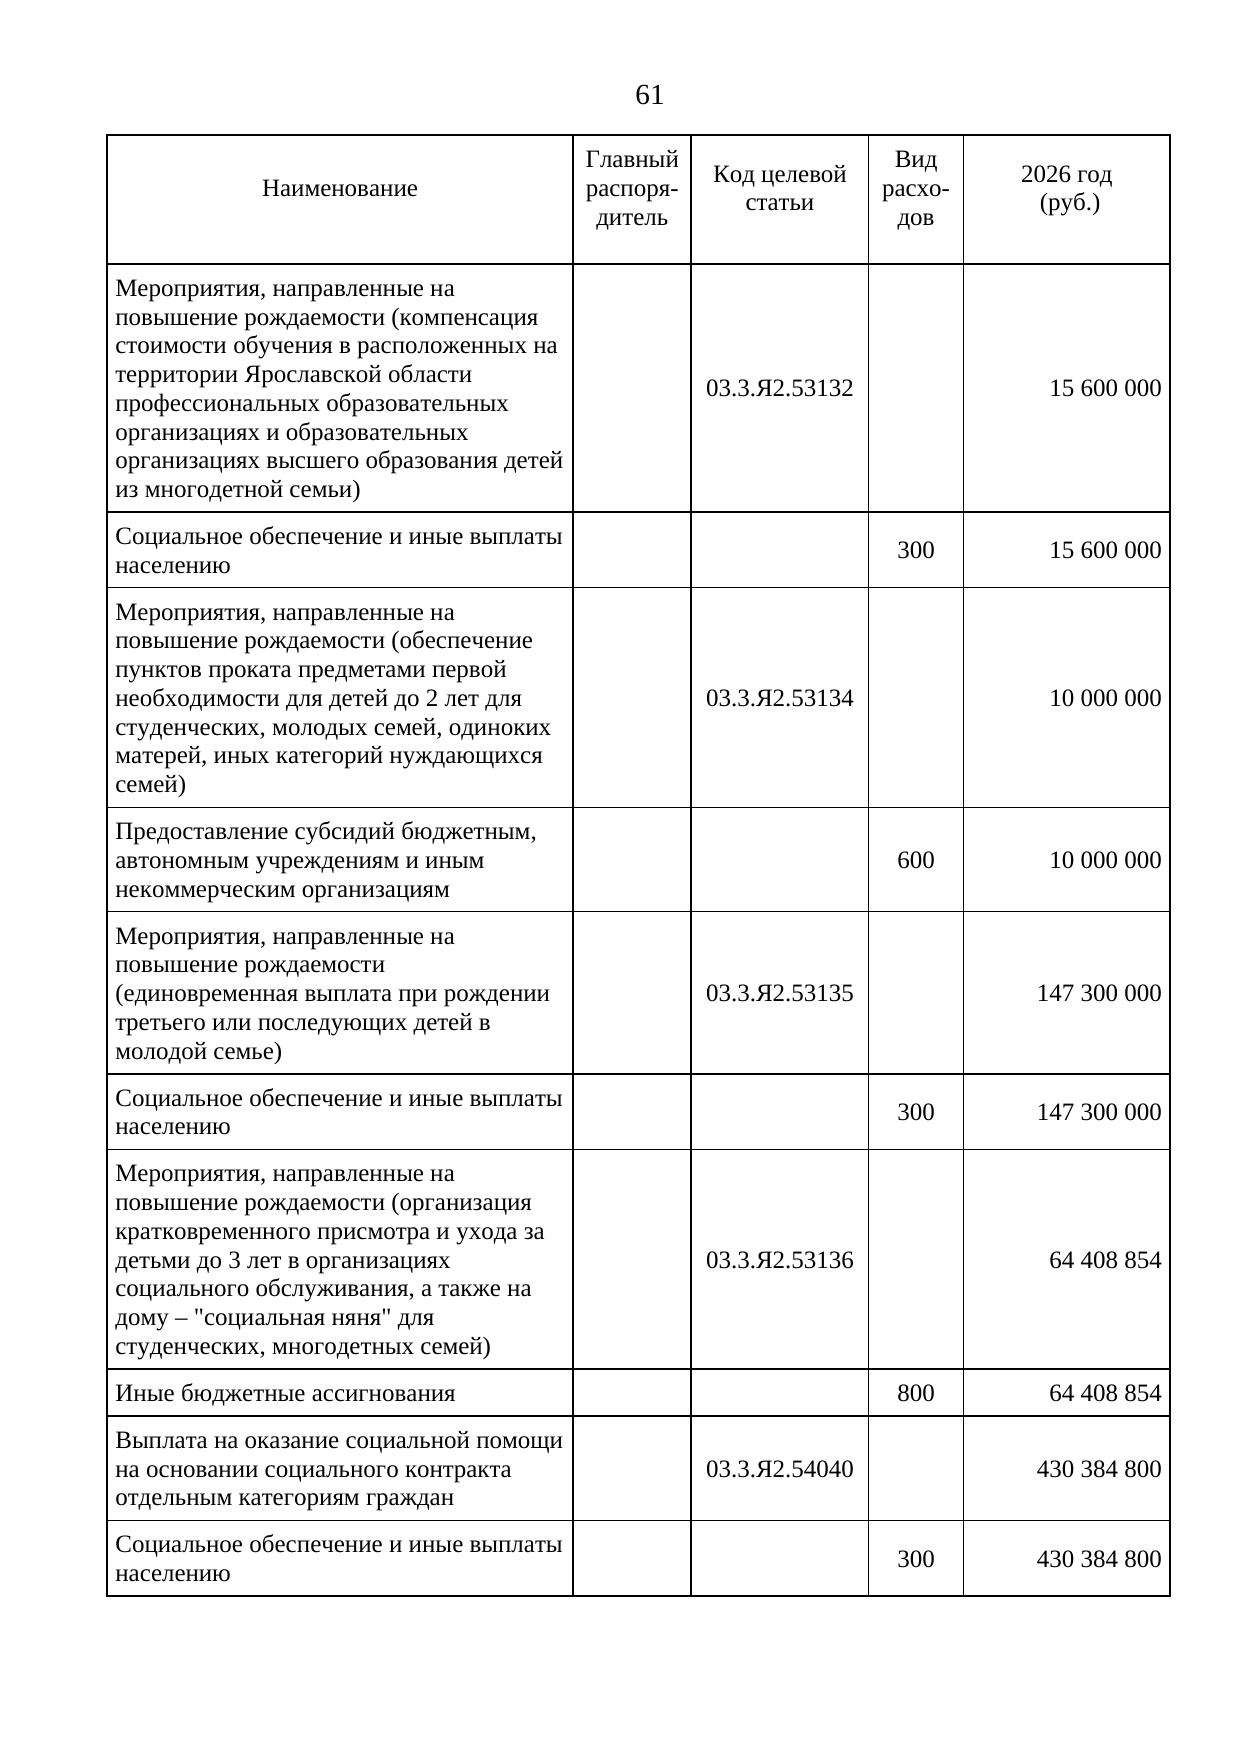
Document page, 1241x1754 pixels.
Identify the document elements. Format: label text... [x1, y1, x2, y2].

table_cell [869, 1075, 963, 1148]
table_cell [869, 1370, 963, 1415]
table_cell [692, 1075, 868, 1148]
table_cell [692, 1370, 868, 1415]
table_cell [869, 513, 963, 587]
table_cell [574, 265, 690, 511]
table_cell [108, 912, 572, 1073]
table_header Наименование [108, 136, 572, 263]
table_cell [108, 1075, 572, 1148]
table_header Вид расхо- дов [869, 136, 963, 263]
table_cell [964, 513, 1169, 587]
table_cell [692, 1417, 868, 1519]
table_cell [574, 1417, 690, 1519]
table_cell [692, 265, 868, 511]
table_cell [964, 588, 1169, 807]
table_header 2026 год (руб.) [964, 136, 1169, 263]
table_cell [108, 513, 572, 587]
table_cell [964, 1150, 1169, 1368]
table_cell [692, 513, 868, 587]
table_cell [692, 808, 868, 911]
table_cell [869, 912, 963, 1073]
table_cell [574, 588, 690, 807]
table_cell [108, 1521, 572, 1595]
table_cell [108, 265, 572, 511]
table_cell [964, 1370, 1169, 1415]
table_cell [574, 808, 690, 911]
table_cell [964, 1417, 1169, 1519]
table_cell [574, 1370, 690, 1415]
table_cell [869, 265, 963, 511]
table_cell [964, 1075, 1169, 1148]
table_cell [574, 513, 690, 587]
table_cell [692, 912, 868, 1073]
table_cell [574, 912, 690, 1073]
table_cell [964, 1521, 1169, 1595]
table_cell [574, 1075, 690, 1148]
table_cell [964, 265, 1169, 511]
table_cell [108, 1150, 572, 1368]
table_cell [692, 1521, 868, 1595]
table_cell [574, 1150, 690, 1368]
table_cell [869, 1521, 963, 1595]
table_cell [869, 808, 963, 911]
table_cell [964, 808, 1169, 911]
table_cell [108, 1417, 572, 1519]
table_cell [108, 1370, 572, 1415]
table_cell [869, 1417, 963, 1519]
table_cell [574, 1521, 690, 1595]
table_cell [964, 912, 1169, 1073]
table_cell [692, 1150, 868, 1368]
table_header Код целевой статьи [692, 136, 868, 263]
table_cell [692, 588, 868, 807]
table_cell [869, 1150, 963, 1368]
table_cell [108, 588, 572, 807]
table_header Главный распоря-дитель [574, 136, 690, 263]
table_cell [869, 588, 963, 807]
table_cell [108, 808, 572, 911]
